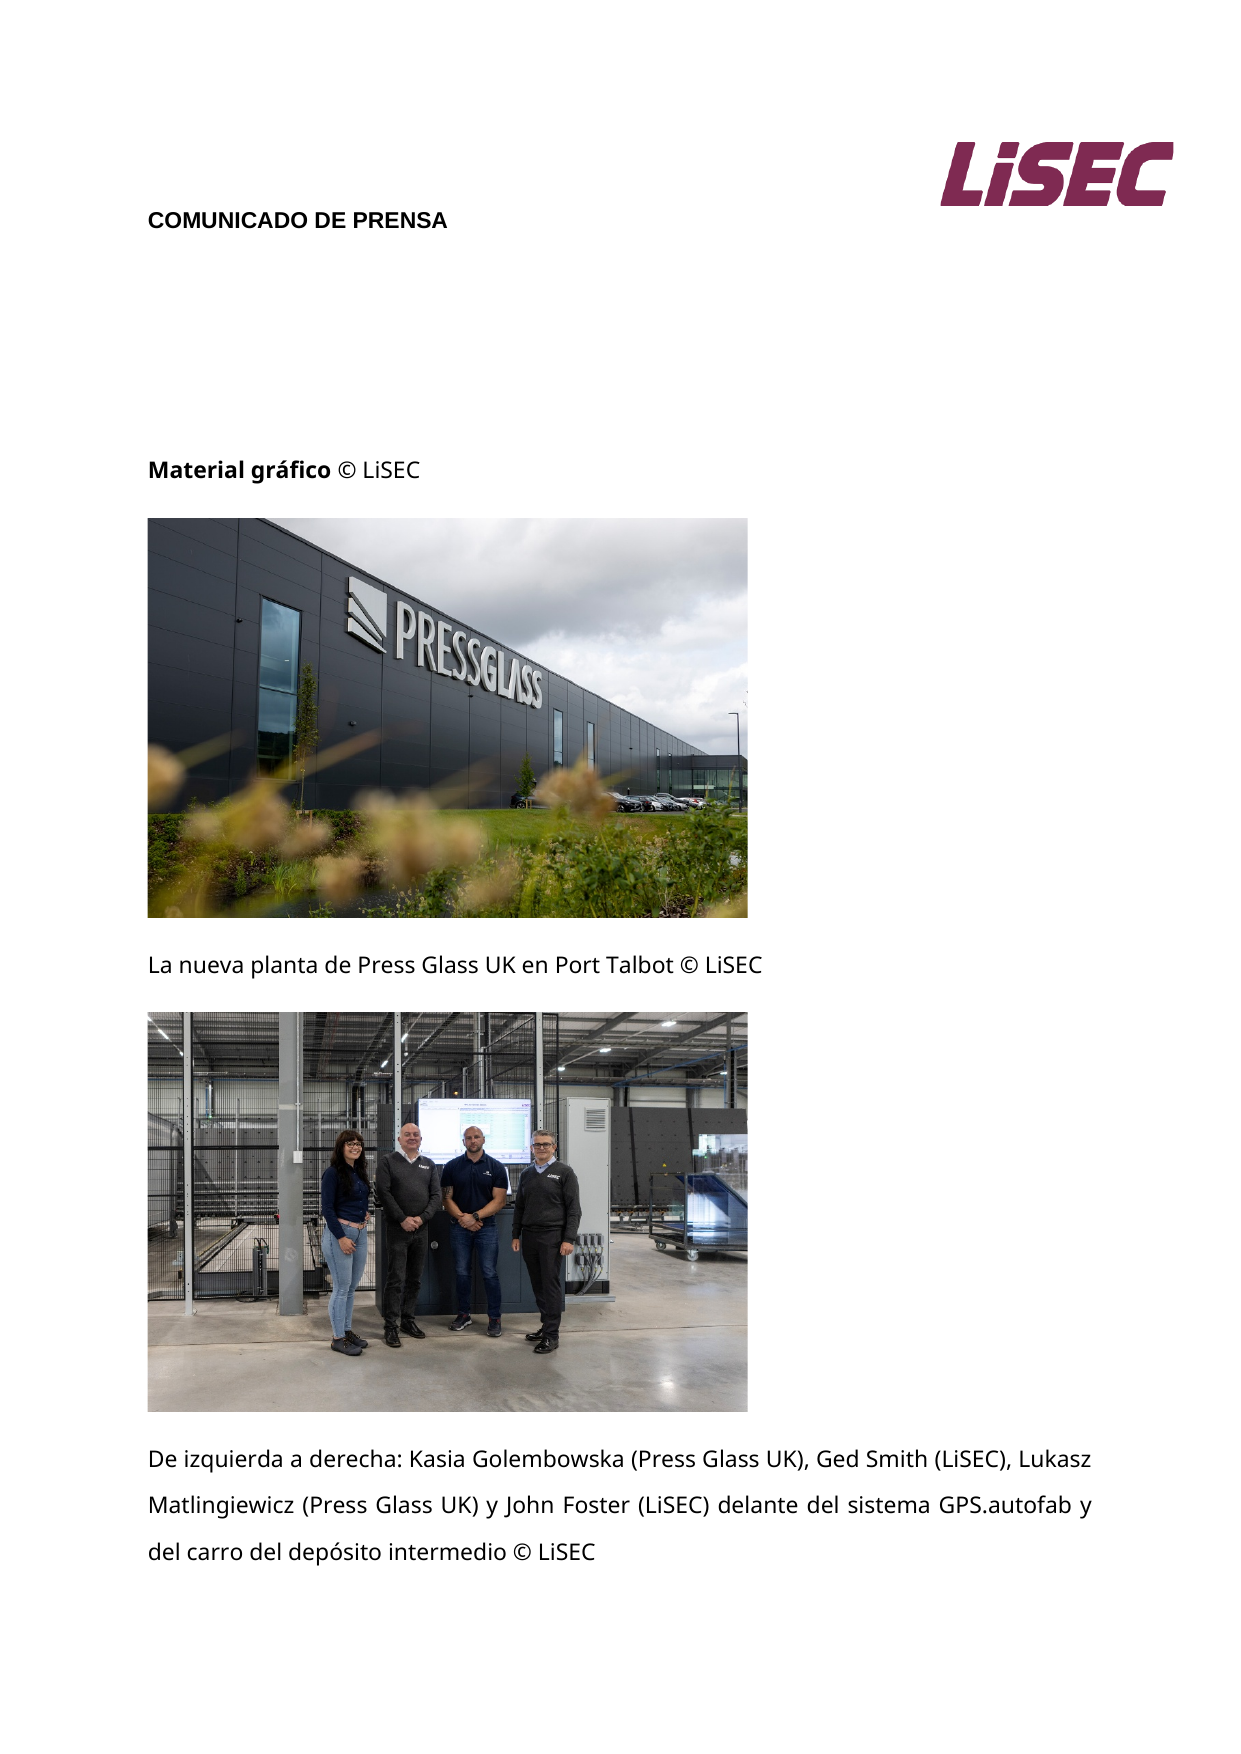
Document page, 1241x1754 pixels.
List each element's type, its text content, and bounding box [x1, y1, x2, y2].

text Material gráfico © LiSEC [148, 454, 1093, 486]
text De izquierda a derecha: Kasia Golembowska (Press Glass UK), Ged Smith (LiSEC), Lukasz Matlingiewicz (Press Glass UK) y John Foster (LiSEC) delante del sistema GPS.autofab y del carro del depósito intermedio © LiSEC [148, 1442, 1093, 1567]
picture [147, 1012, 748, 1412]
picture [147, 518, 748, 918]
text La nueva planta de Press Glass UK en Port Talbot © LiSEC [148, 949, 1093, 980]
picture [939, 142, 1173, 205]
